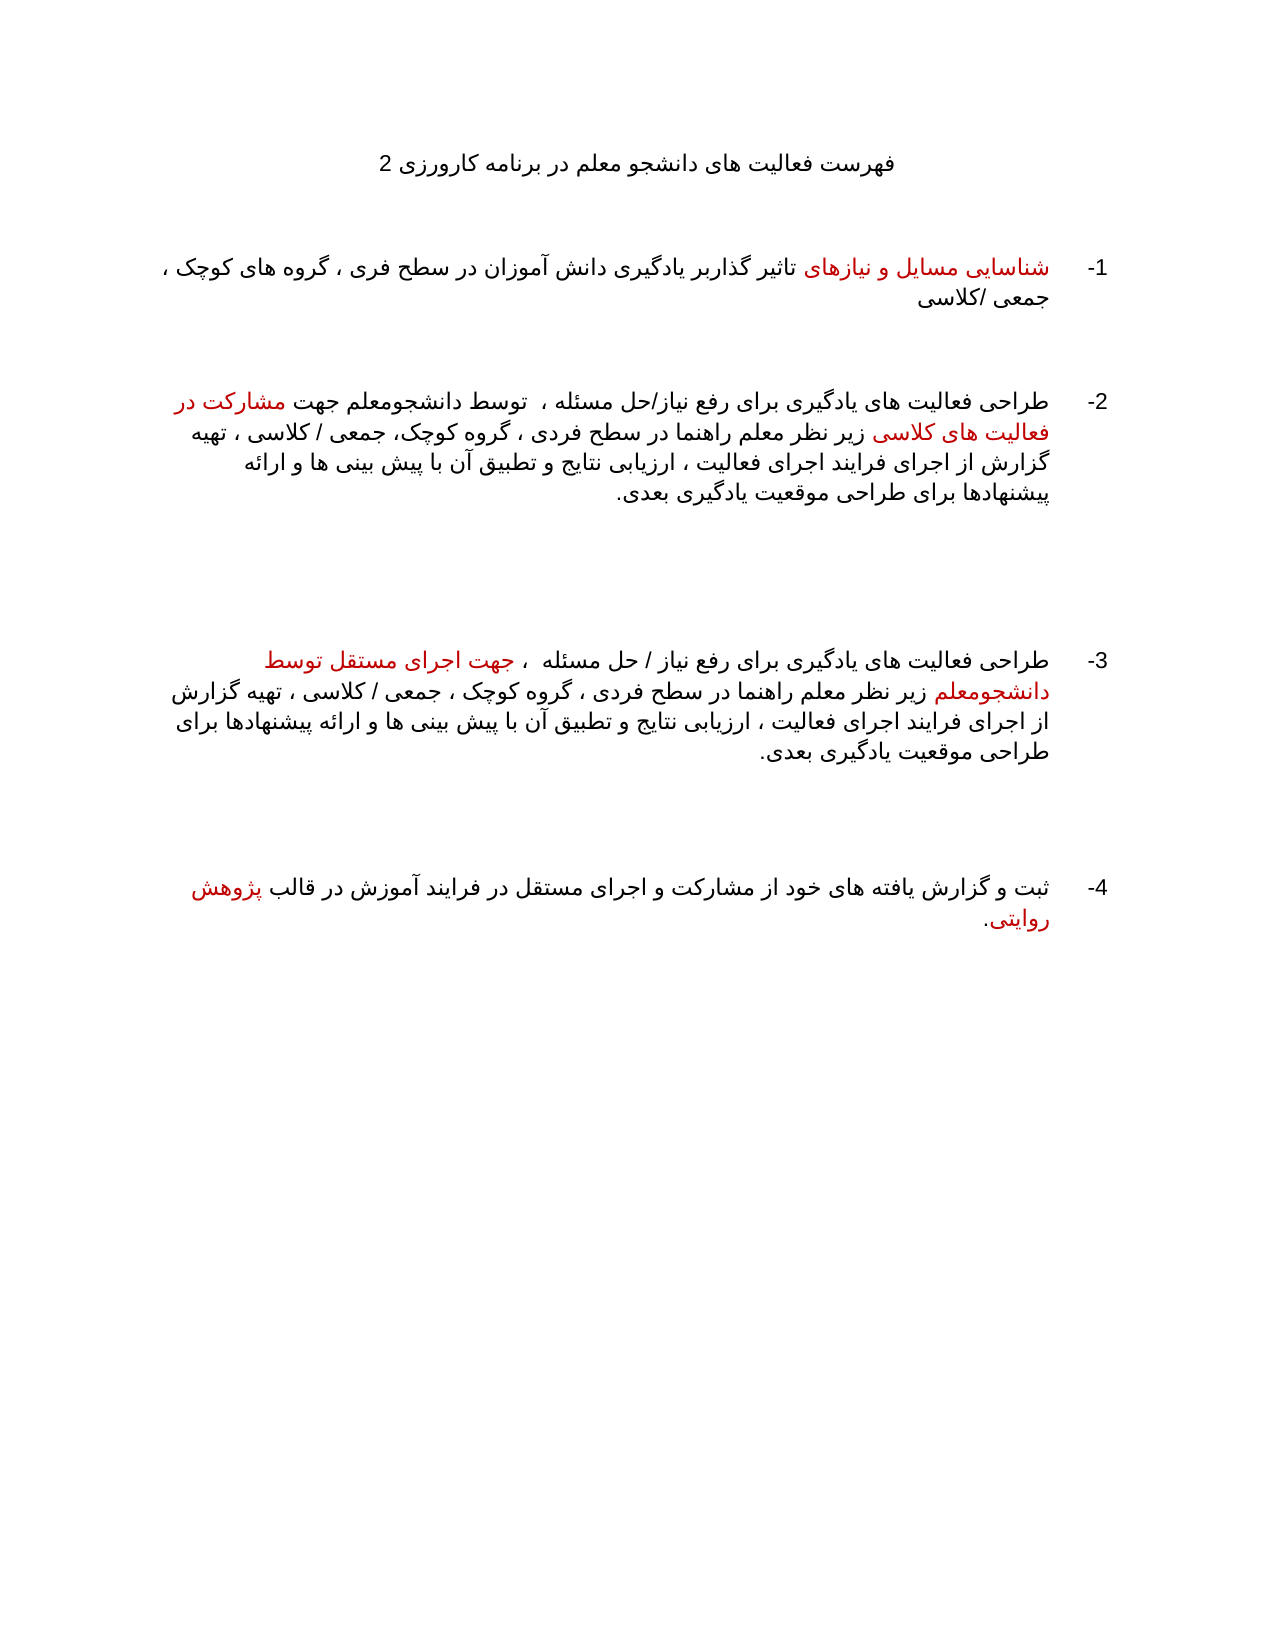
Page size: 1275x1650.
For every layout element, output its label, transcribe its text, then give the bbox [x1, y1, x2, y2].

text فهرست فعالیت های دانشجو معلم در برنامه کارورزی 2 [150, 150, 1125, 176]
list شناسایی مسایل و نیازهای تاثیر گذاربر یادگیری دانش آموزان در سطح فری ، گروه های کوچک ، جمعی /کلاسی [150, 254, 1087, 311]
list ثبت و گزارش یافته های خود از مشارکت و اجرای مستقل در فرایند آموزش در قالب پژوهش روایتی. [150, 874, 1087, 931]
list طراحی فعالیت های یادگیری برای رفع نیاز / حل مسئله ، جهت اجرای مستقل توسط دانشجومعلم زیر نظر معلم راهنما در سطح فردی ، گروه کوچک ، جمعی / کلاسی ، تهیه گزارش از اجرای فرایند اجرای فعالیت ، ارزیابی نتایج و تطبیق آن با پیش بینی ها و ارائه پیشنهادها برای طراحی موقعیت یادگیری بعدی. [150, 647, 1087, 764]
list طراحی فعالیت های یادگیری برای رفع نیاز/حل مسئله ، توسط دانشجومعلم جهت مشارکت در فعالیت های کلاسی زیر نظر معلم راهنما در سطح فردی ، گروه کوچک، جمعی / کلاسی ، تهیه گزارش از اجرای فرایند اجرای فعالیت ، ارزیابی نتایج و تطبیق آن با پیش بینی ها و ارائه پیشنهادها برای طراحی موقعیت یادگیری بعدی. [150, 388, 1087, 505]
